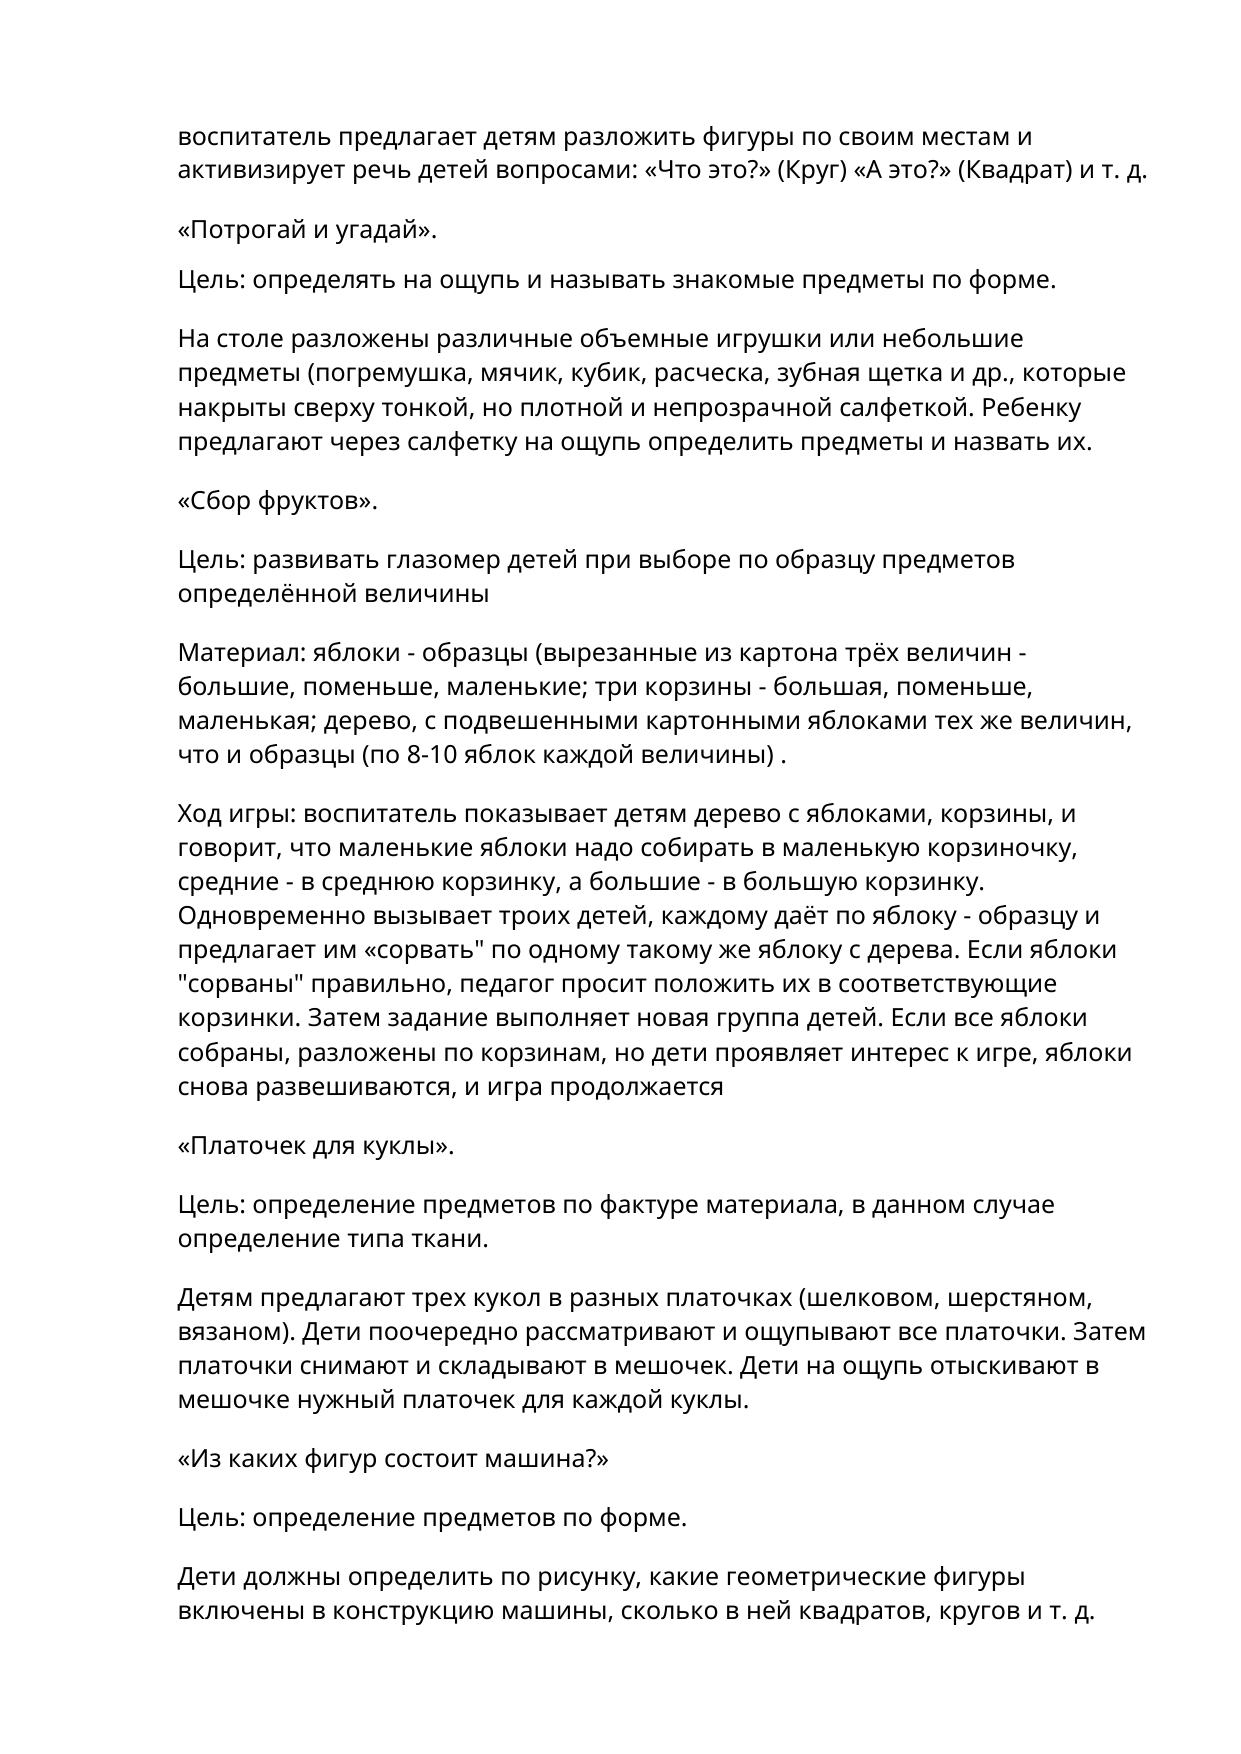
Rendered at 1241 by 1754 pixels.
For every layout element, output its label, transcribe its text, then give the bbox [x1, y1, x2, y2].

text Материал: яблоки - образцы (вырезанные из картона трёх величин - большие, поменьше, маленькие; три корзины - большая, поменьше, маленькая; дерево, с подвешенными картонными яблоками тех же величин, что и образцы (по 8-10 яблок каждой величины) . [177, 634, 1152, 771]
text Дети должны определить по рисунку, какие геометрические фигуры включены в конструкцию машины, сколько в ней квадратов, кругов и т. д. [177, 1559, 1152, 1627]
text Ход игры: воспитатель показывает детям дерево с яблоками, корзины, и говорит, что маленькие яблоки надо собирать в маленькую корзиночку, средние - в среднюю корзинку, а большие - в большую корзинку. Одновременно вызывает троих детей, каждому даёт по яблоку - образцу и предлагает им «сорвать" по одному такому же яблоку с дерева. Если яблоки "сорваны" правильно, педагог просит положить их в соответствующие корзинки. Затем задание выполняет новая группа детей. Если все яблоки собраны, разложены по корзинам, но дети проявляет интерес к игре, яблоки снова развешиваются, и игра продолжается [177, 796, 1152, 1102]
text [177, 118, 1152, 186]
text «Платочек для куклы». [177, 1127, 1152, 1161]
text На столе разложены различные объемные игрушки или небольшие предметы (погремушка, мячик, кубик, расческа, зубная щетка и др., которые накрыты сверху тонкой, но плотной и непрозрачной салфеткой. Ребенку предлагают через салфетку на ощупь определить предметы и назвать их. [177, 321, 1152, 457]
text Цель: определение предметов по фактуре материала, в данном случае определение типа ткани. [177, 1186, 1152, 1254]
text Цель: определять на ощупь и называть знакомые предметы по форме. [177, 262, 1152, 296]
text «Потрогай и угадай». [177, 211, 1152, 245]
text «Из каких фигур состоит машина?» [177, 1441, 1152, 1475]
text Цель: определение предметов по форме. [177, 1500, 1152, 1534]
text Детям предлагают трех кукол в разных платочках (шелковом, шерстяном, вязаном). Дети поочередно рассматривают и ощупывают все платочки. Затем платочки снимают и складывают в мешочек. Дети на ощупь отыскивают в мешочке нужный платочек для каждой куклы. [177, 1279, 1152, 1416]
text Цель: развивать глазомер детей при выборе по образцу предметов определённой величины [177, 541, 1152, 609]
text «Сбор фруктов». [177, 482, 1152, 516]
